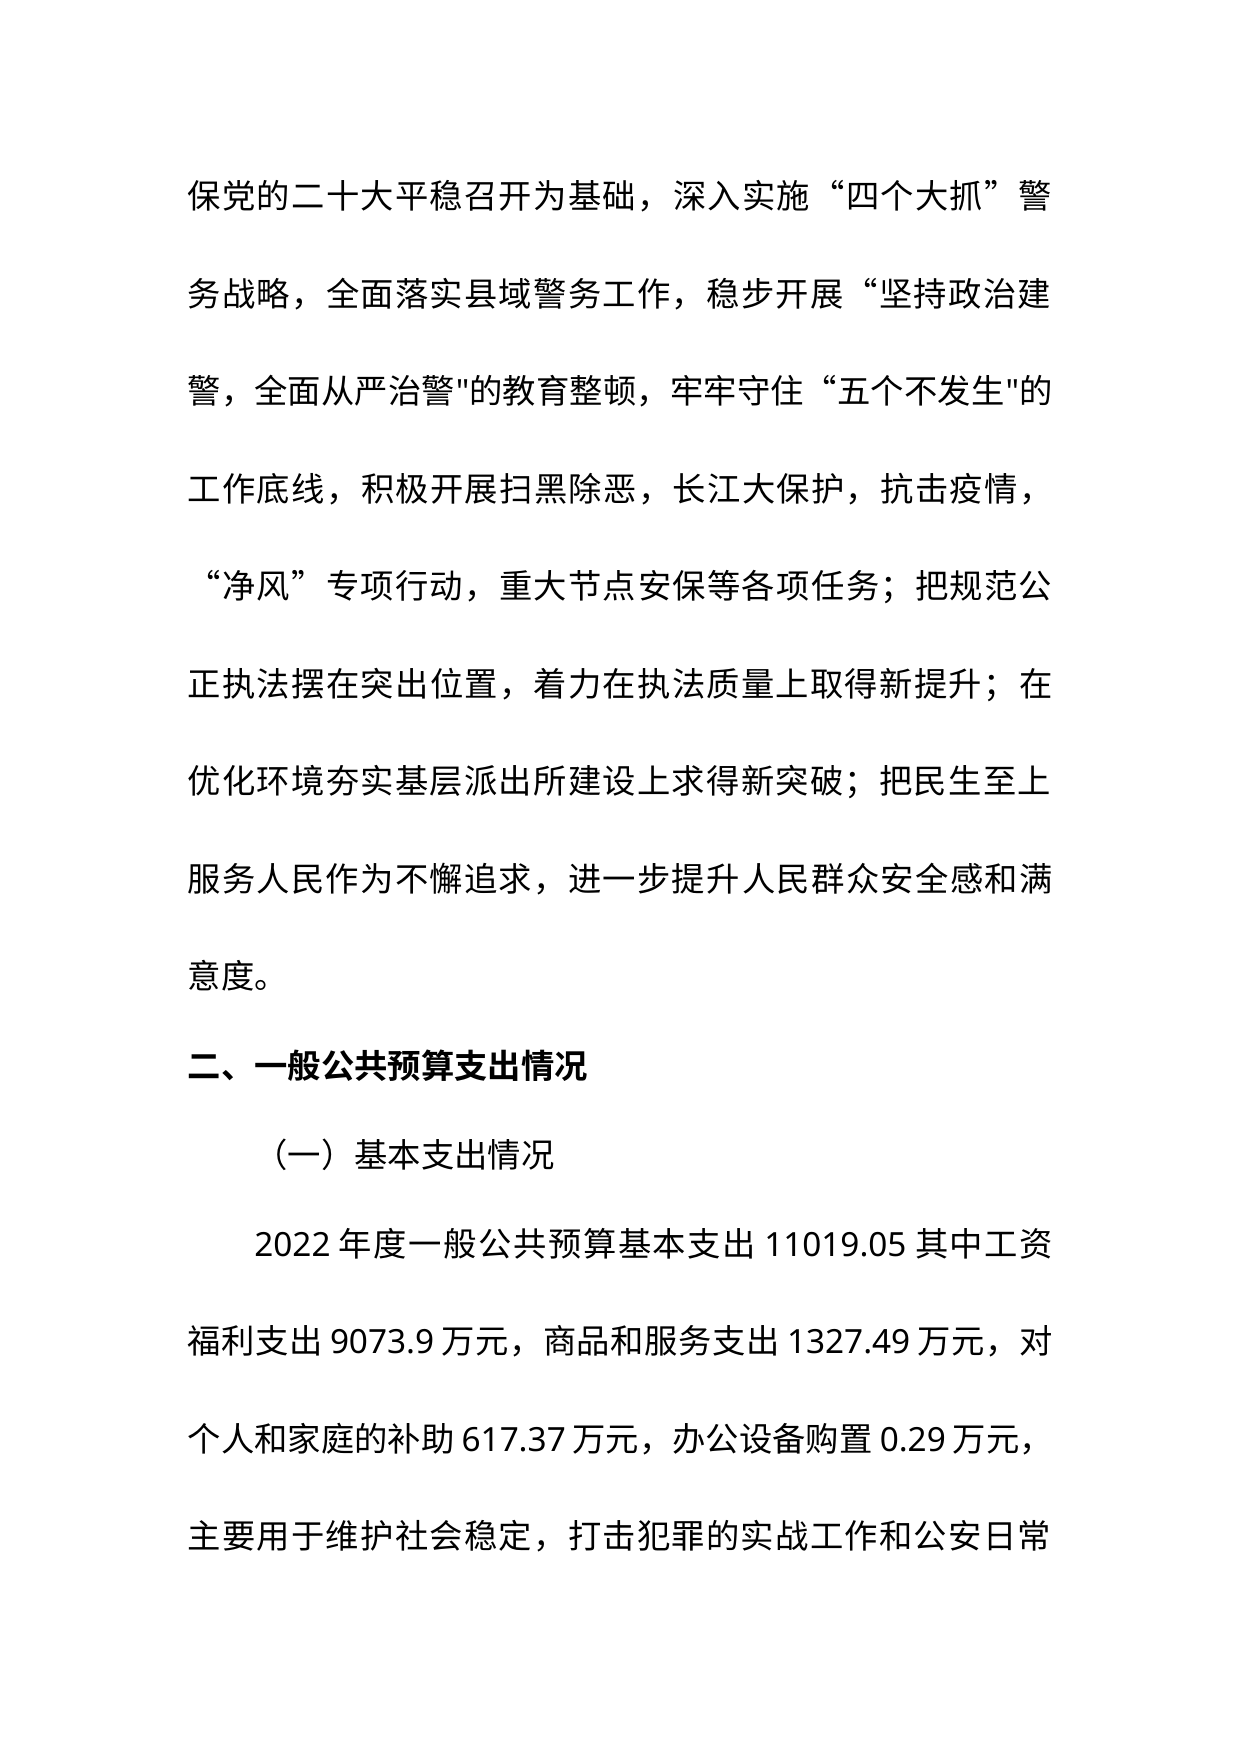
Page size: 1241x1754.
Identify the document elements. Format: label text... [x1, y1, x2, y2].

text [187, 1209, 1053, 1567]
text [187, 162, 1053, 1007]
text 二、一般公共预算支出情况 [187, 1031, 1053, 1096]
text （一）基本支出情况 [187, 1120, 1053, 1185]
